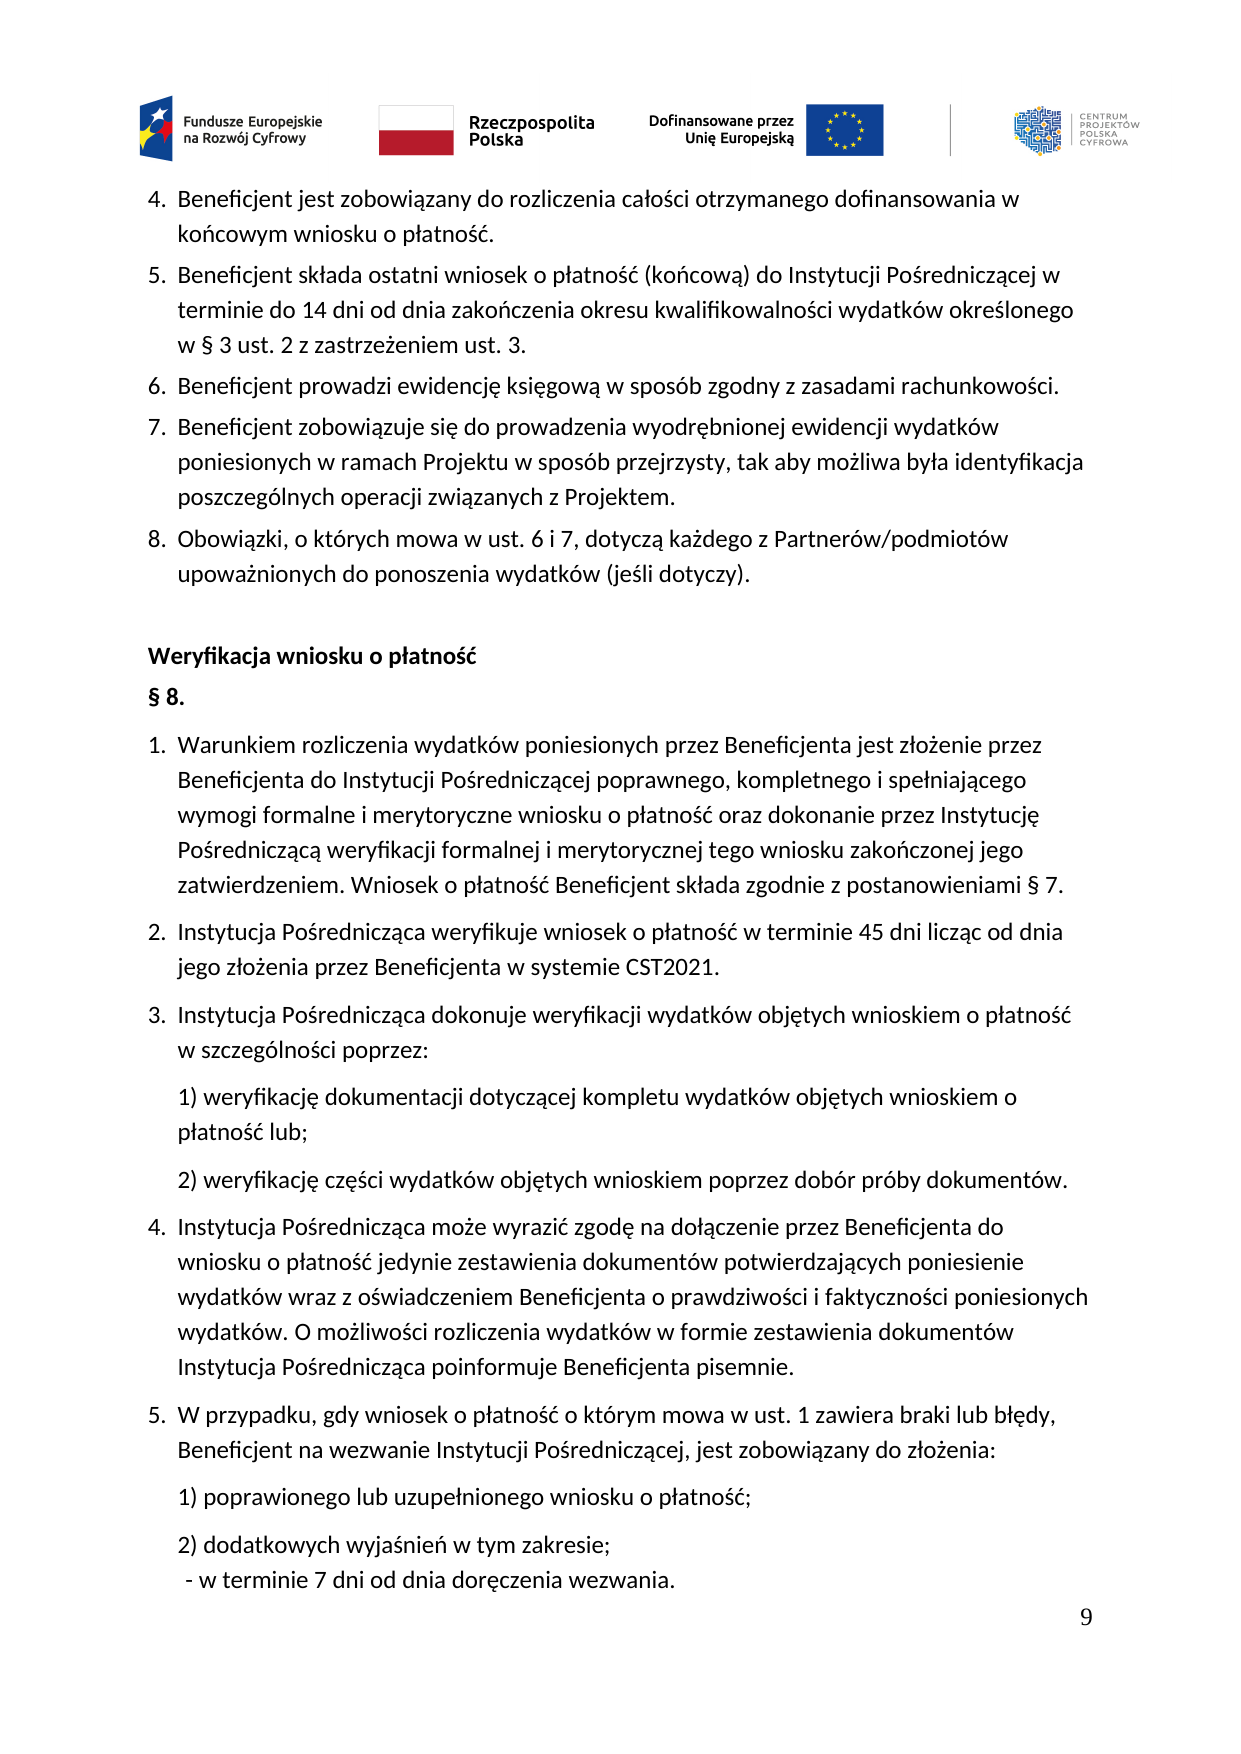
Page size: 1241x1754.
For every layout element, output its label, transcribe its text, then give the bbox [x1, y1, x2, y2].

list W przypadku, gdy wniosek o płatność o którym mowa w ust. 1 zawiera braki lub błędy, Beneficjent na wezwanie Instytucji Pośredniczącej, jest zobowiązany do złożenia: [148, 1399, 1093, 1464]
list Instytucja Pośrednicząca dokonuje weryfikacji wydatków objętych wnioskiem o płatność w szczególności poprzez: [148, 999, 1093, 1064]
list 1) weryfikację dokumentacji dotyczącej kompletu wydatków objętych wnioskiem o płatność lub; [177, 1081, 1093, 1147]
list Warunkiem rozliczenia wydatków poniesionych przez Beneficjenta jest złożenie przez Beneficjenta do Instytucji Pośredniczącej poprawnego, kompletnego i spełniającego wymogi formalne i merytoryczne wniosku o płatność oraz dokonanie przez Instytucję Pośredniczącą weryfikacji formalnej i merytorycznej tego wniosku zakończonej jego zatwierdzeniem. Wniosek o płatność Beneficjent składa zgodnie z postanowieniami § 7. [148, 729, 1093, 899]
list Beneficjent prowadzi ewidencję księgową w sposób zgodny z zasadami rachunkowości. [148, 370, 1093, 401]
list Instytucja Pośrednicząca może wyrazić zgodę na dołączenie przez Beneficjenta do wniosku o płatność jedynie zestawienia dokumentów potwierdzających poniesienie wydatków wraz z oświadczeniem Beneficjenta o prawdziwości i faktyczności poniesionych wydatków. O możliwości rozliczenia wydatków w formie zestawienia dokumentów Instytucja Pośrednicząca poinformuje Beneficjenta pisemnie. [148, 1211, 1093, 1382]
list Beneficjent zobowiązuje się do prowadzenia wyodrębnionej ewidencji wydatków poniesionych w ramach Projektu w sposób przejrzysty, tak aby możliwa była identyfikacja poszczególnych operacji związanych z Projektem. [148, 411, 1093, 512]
list Beneficjent jest zobowiązany do rozliczenia całości otrzymanego dofinansowania w końcowym wniosku o płatność. [148, 183, 1093, 248]
list Instytucja Pośrednicząca weryfikuje wniosek o płatność w terminie 45 dni licząc od dnia jego złożenia przez Beneficjenta w systemie CST2021. [148, 916, 1093, 982]
text - w terminie 7 dni od dnia doręczenia wezwania. [185, 1564, 1093, 1594]
picture [118, 73, 1172, 183]
text § 8. [148, 681, 1093, 712]
list 1) poprawionego lub uzupełnionego wniosku o płatność; [177, 1481, 1093, 1512]
list Beneficjent składa ostatni wniosek o płatność (końcową) do Instytucji Pośredniczącej w terminie do 14 dni od dnia zakończenia okresu kwalifikowalności wydatków określonego w § 3 ust. 2 z zastrzeżeniem ust. 3. [148, 259, 1093, 359]
text Weryfikacja wniosku o płatność [148, 640, 1093, 671]
list 2) dodatkowych wyjaśnień w tym zakresie; [177, 1529, 1093, 1559]
list Obowiązki, o których mowa w ust. 6 i 7, dotyczą każdego z Partnerów/podmiotów upoważnionych do ponoszenia wydatków (jeśli dotyczy). [148, 523, 1093, 588]
list 2) weryfikację części wydatków objętych wnioskiem poprzez dobór próby dokumentów. [177, 1164, 1093, 1194]
